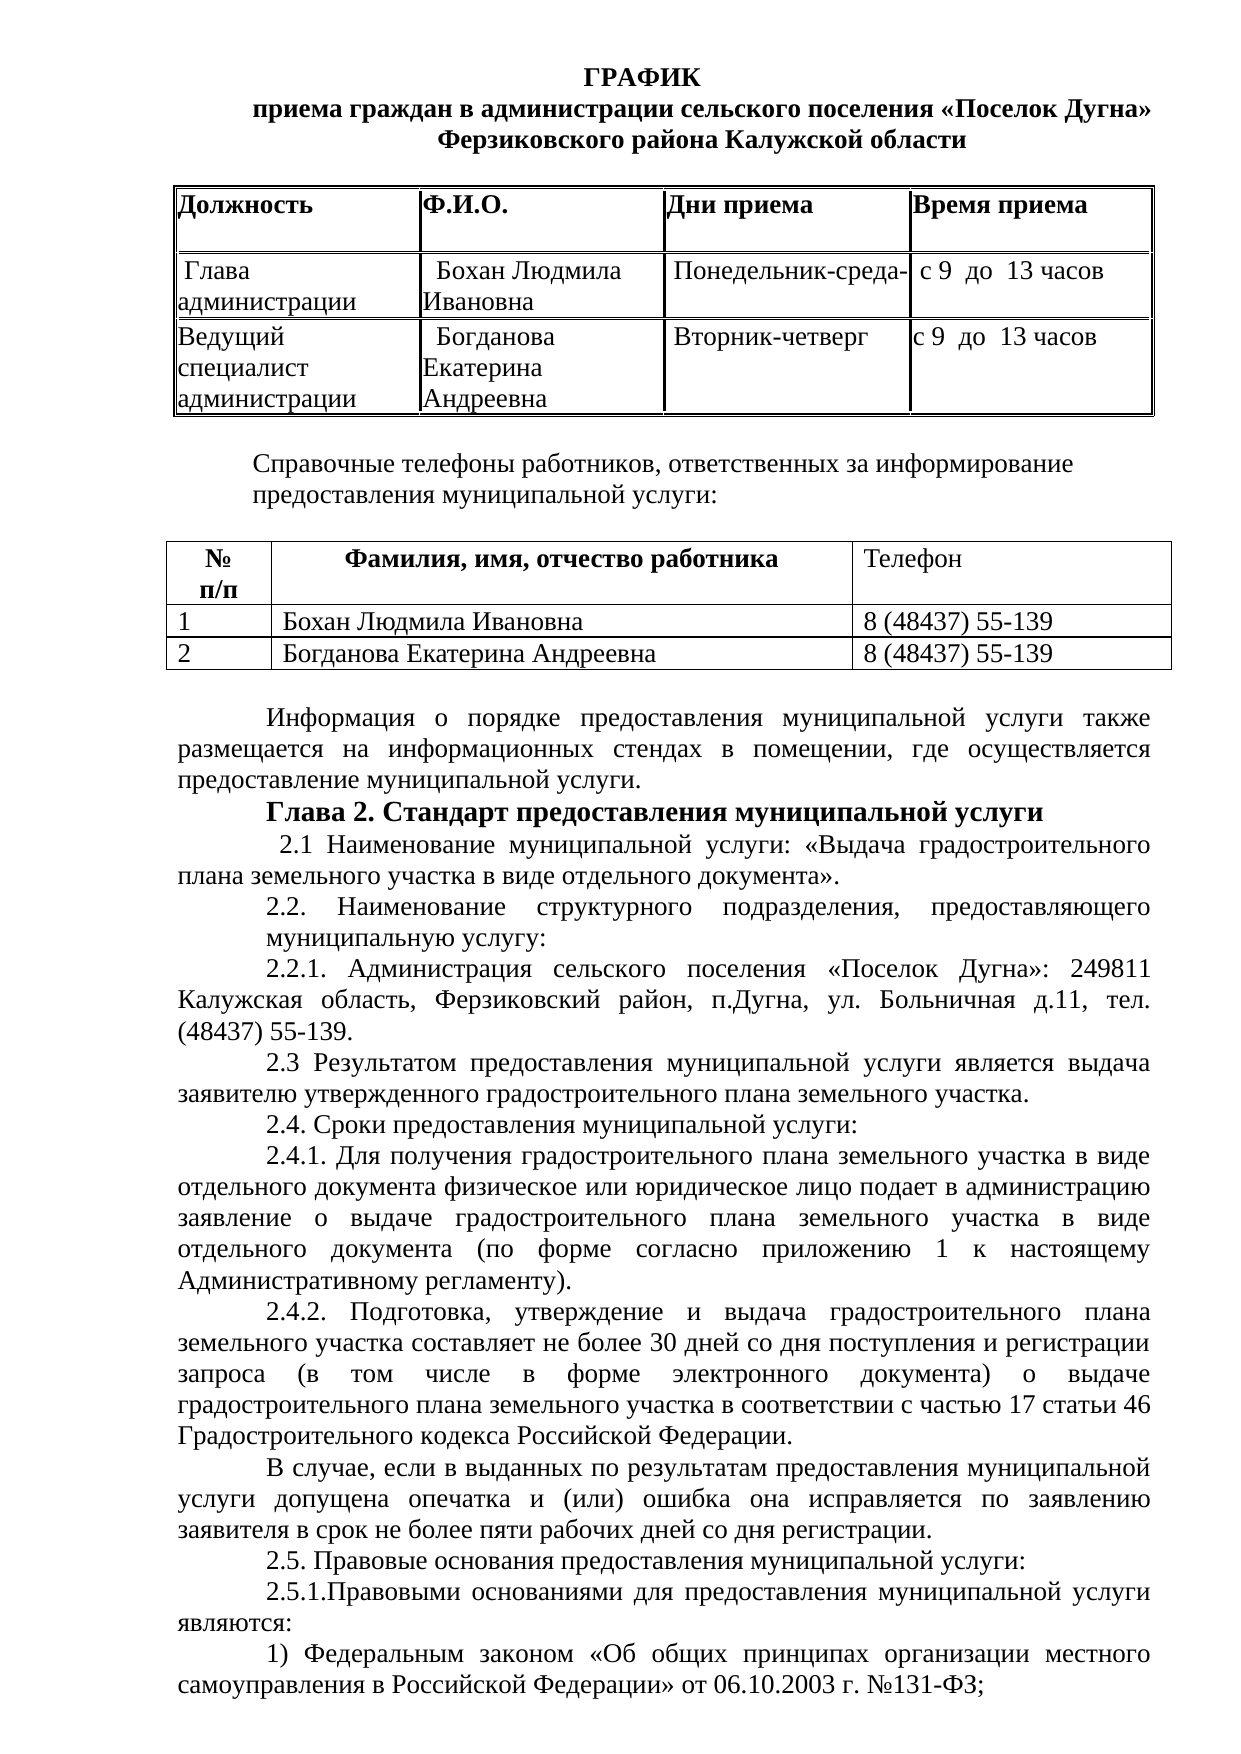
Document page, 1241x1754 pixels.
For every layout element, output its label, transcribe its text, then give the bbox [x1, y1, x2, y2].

text 2.5.1.Правовыми основаниями для предоставления муниципальной услуги являются: [177, 1575, 1152, 1637]
text 2.2.1. Администрация сельского поселения «Поселок Дугна»: 249811 Калужская область, Ферзиковский район, п.Дугна, ул. Больничная д.11, тел. (48437) 55-139. [177, 952, 1152, 1046]
table_header Дни приема [664, 189, 910, 251]
text 2.5. Правовые основания предоставления муниципальной услуги: [177, 1544, 1152, 1575]
table_cell Ведущий специалист администрации [177, 316, 420, 413]
table_cell Богданова Екатерина Андреевна [272, 638, 852, 668]
table_cell 8 (48437) 55-139 [853, 638, 1171, 668]
table_header Должность [177, 187, 420, 251]
text приема граждан в администрации сельского поселения «Поселок Дугна» Ферзиковского района Калужской области [252, 92, 1152, 154]
text Глава 2. Стандарт предоставления муниципальной услуги [177, 794, 1152, 828]
text 2.4.2. Подготовка, утверждение и выдача градостроительного плана земельного участка составляет не более 30 дней со дня поступления и регистрации запроса (в том числе в форме электронного документа) о выдаче градостроительного плана земельного участка в соответствии с частью 17 статьи 46 Градостроительного кодекса Российской Федерации. [177, 1295, 1152, 1451]
table_header Ф.И.О. [420, 187, 664, 251]
table_cell 8 (48437) 55-139 [853, 605, 1171, 636]
text 2.1 Наименование муниципальной услуги: «Выдача градостроительного плана земельного участка в виде отдельного документа». [177, 828, 1152, 890]
table_cell с 9 до 13 часов [910, 316, 1152, 413]
table_header Фамилия, имя, отчество работника [272, 542, 852, 604]
text 2.4. Сроки предоставления муниципальной услуги: [177, 1108, 1152, 1139]
table_cell Глава администрации [175, 251, 420, 316]
table_cell Понедельник-среда- [666, 254, 909, 316]
table_cell 2 [167, 638, 271, 668]
text В случае, если в выданных по результатам предоставления муниципальной услуги допущена опечатка и (или) ошибка она исправляется по заявлению заявителя в срок не более пяти рабочих дней со дня регистрации. [177, 1451, 1152, 1544]
text 2.2. Наименование структурного подразделения, предоставляющего муниципальную услугу: [266, 890, 1152, 952]
table_cell Бохан Людмила Ивановна [272, 605, 852, 636]
table_header Время приема [910, 189, 1151, 251]
text 1) Федеральным законом «Об общих принципах организации местного самоуправления в Российской Федерации» от 06.10.2003 г. №131-ФЗ; [177, 1637, 1152, 1700]
table_header Телефон [853, 542, 1171, 604]
text Информация о порядке предоставления муниципальной услуги также размещается на информационных стендах в помещении, где осуществляется предоставление муниципальной услуги. [177, 701, 1152, 794]
table_header № п/п [167, 542, 271, 604]
table_cell 1 [167, 605, 271, 636]
table_cell Богданова Екатерина Андреевна [420, 320, 664, 413]
text 2.4.1. Для получения градостроительного плана земельного участка в виде отдельного документа физическое или юридическое лицо подает в администрацию заявление о выдаче градостроительного плана земельного участка в виде отдельного документа (по форме согласно приложению 1 к настоящему Административному регламенту). [177, 1139, 1152, 1295]
table_cell с 9 до 13 часов [910, 251, 1153, 316]
text Справочные телефоны работников, ответственных за информирование предоставления муниципальной услуги: [252, 447, 1152, 510]
text ГРАФИК [252, 61, 1152, 92]
table_cell Вторник-четверг [664, 320, 910, 413]
text 2.3 Результатом предоставления муниципальной услуги является выдача заявителю утвержденного градостроительного плана земельного участка. [177, 1046, 1152, 1108]
table_cell Бохан Людмила Ивановна [422, 254, 663, 316]
